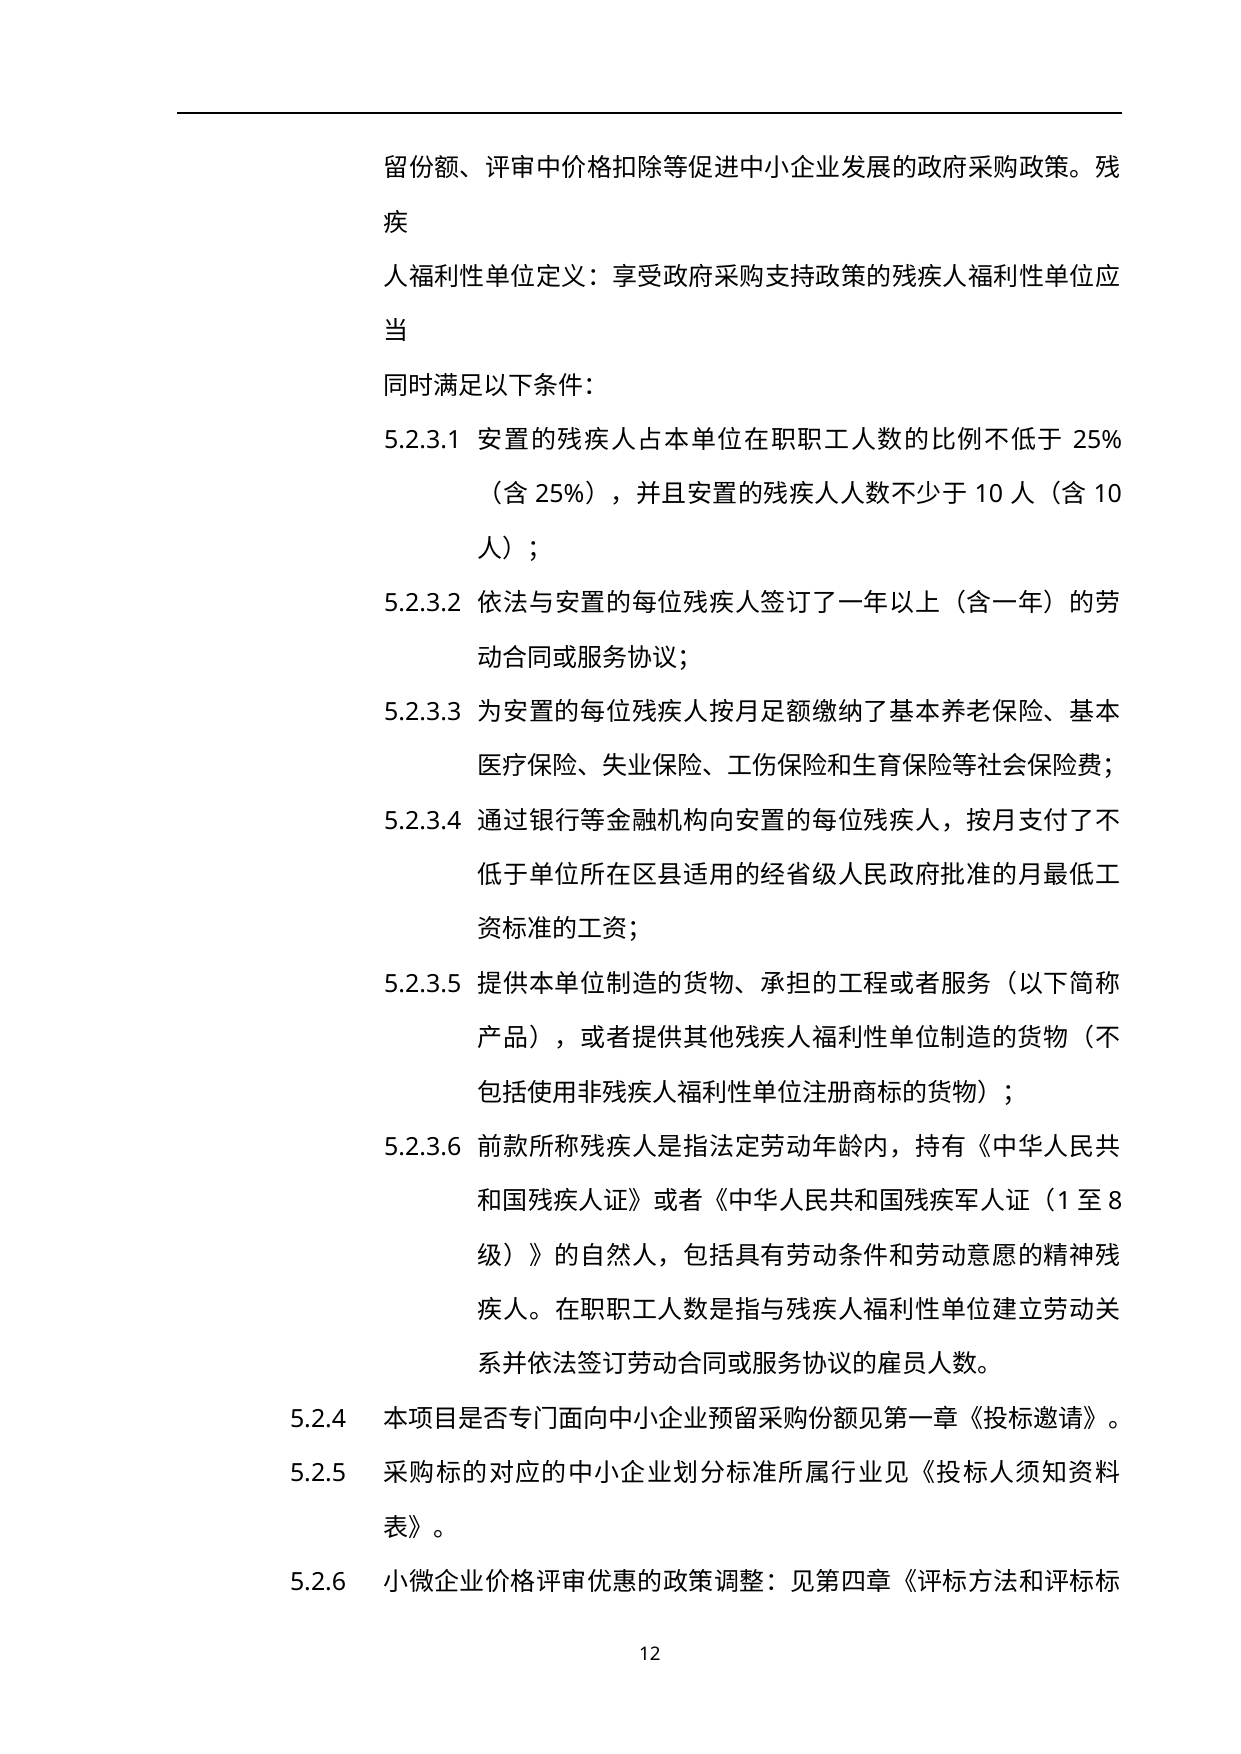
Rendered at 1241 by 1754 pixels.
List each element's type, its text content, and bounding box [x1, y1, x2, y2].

list 采购标的对应的中小企业划分标准所属行业见《投标人须知资料表》。 [290, 1453, 1122, 1543]
list 本项目是否专门面向中小企业预留采购份额见第一章《投标邀请》。 [290, 1398, 1122, 1434]
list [290, 1561, 1122, 1598]
list 为安置的每位残疾人按月足额缴纳了基本养老保险、基本医疗保险、失业保险、工伤保险和生育保险等社会保险费； [384, 691, 1122, 782]
list 提供本单位制造的货物、承担的工程或者服务（以下简称产品），或者提供其他残疾人福利性单位制造的货物（不包括使用非残疾人福利性单位注册商标的货物）； [384, 963, 1122, 1108]
list 安置的残疾人占本单位在职职工人数的比例不低于 25%（含 25%），并且安置的残疾人人数不少于 10 人（含 10人）； [384, 419, 1122, 564]
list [290, 148, 1122, 401]
list 依法与安置的每位残疾人签订了一年以上（含一年）的劳动合同或服务协议； [384, 583, 1122, 673]
list 通过银行等金融机构向安置的每位残疾人，按月支付了不低于单位所在区县适用的经省级人民政府批准的月最低工资标准的工资； [384, 800, 1122, 945]
list 前款所称残疾人是指法定劳动年龄内，持有《中华人民共和国残疾人证》或者《中华人民共和国残疾军人证（1 至8 级）》的自然人，包括具有劳动条件和劳动意愿的精神残疾人。在职职工人数是指与残疾人福利性单位建立劳动关系并依法签订劳动合同或服务协议的雇员人数。 [384, 1126, 1122, 1380]
